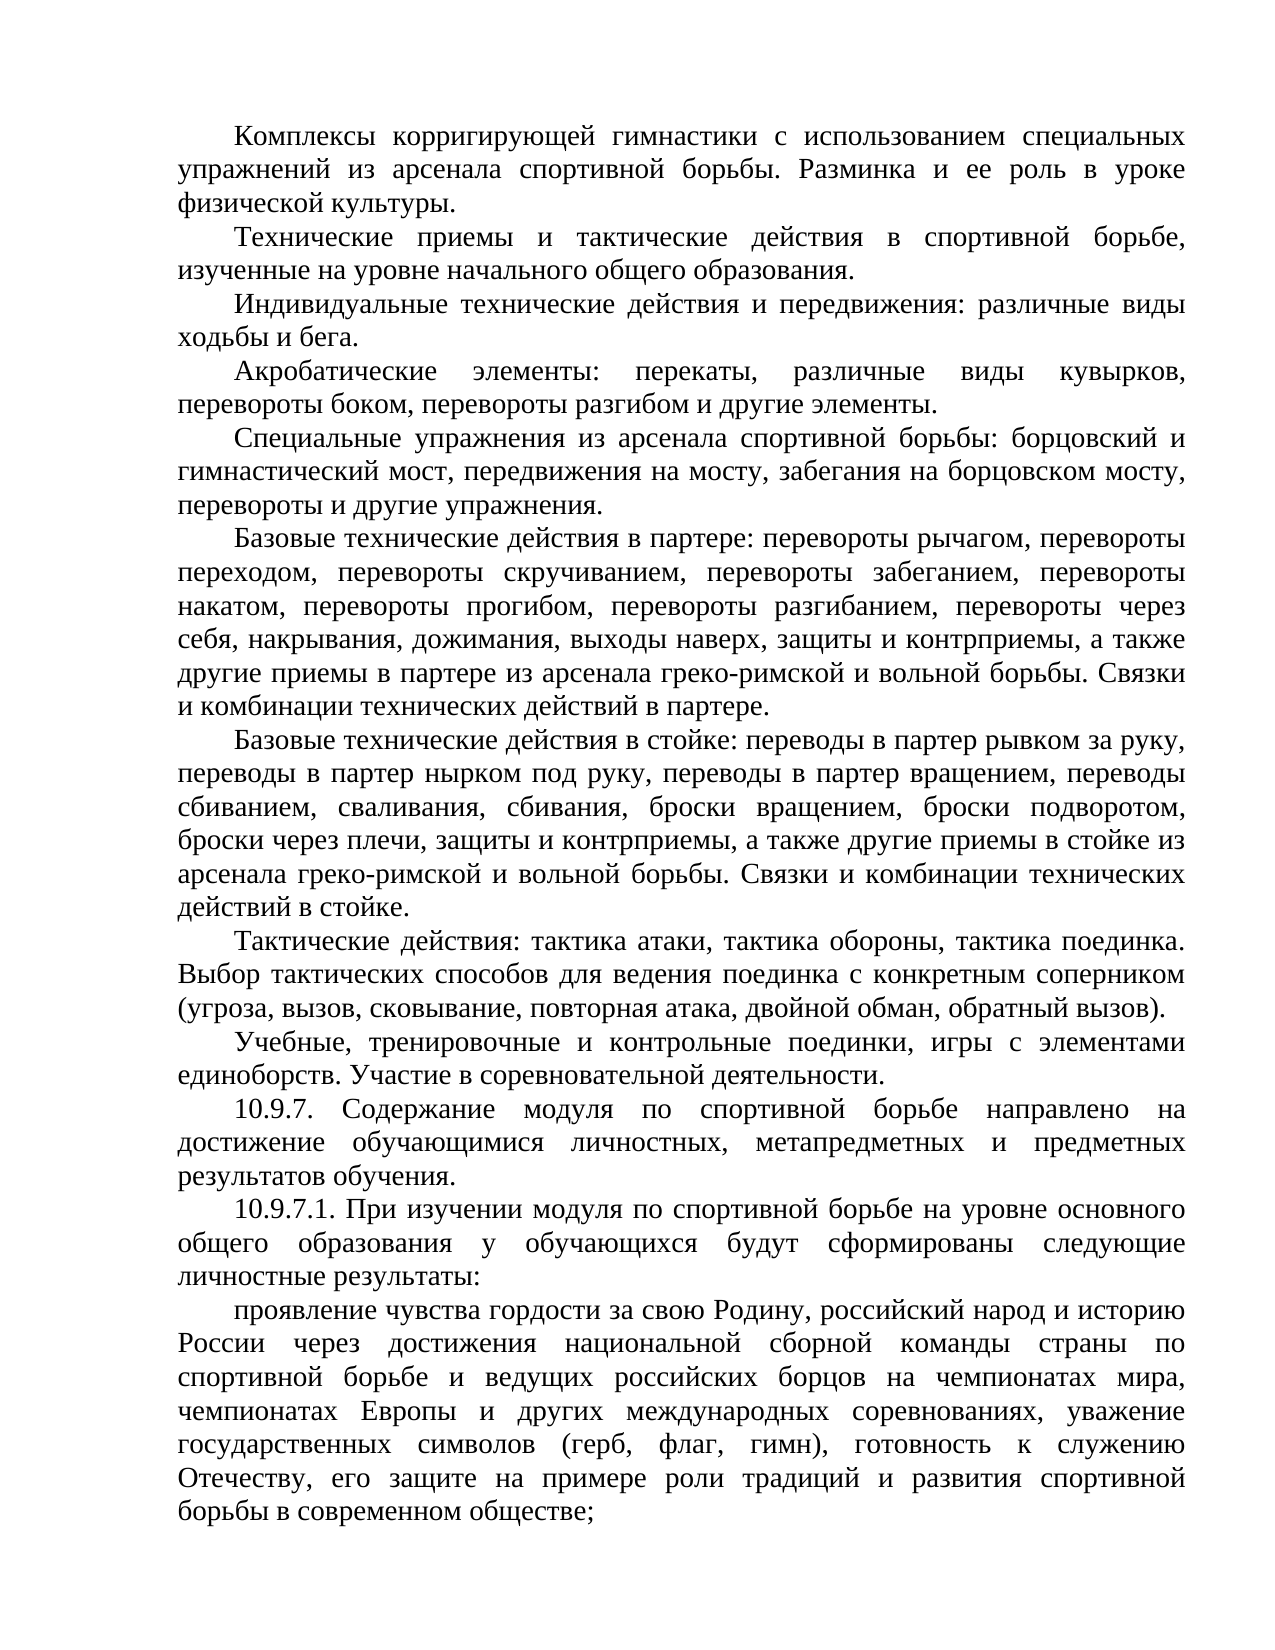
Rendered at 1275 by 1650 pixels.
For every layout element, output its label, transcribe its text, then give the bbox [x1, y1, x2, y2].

text 10.9.7. Содержание модуля по спортивной борьбе направлено на достижение обучающимися личностных, метапредметных и предметных результатов обучения. [177, 1091, 1186, 1191]
text проявление чувства гордости за свою Родину, российский народ и историю России через достижения национальной сборной команды страны по спортивной борьбе и ведущих российских борцов на чемпионатах мира, чемпионатах Европы и других международных соревнованиях, уважение государственных символов (герб, флаг, гимн), готовность к служению Отечеству, его защите на примере роли традиций и развития спортивной борьбы в современном обществе; [177, 1292, 1186, 1527]
text Учебные, тренировочные и контрольные поединки, игры с элементами единоборств. Участие в соревновательной деятельности. [177, 1024, 1186, 1091]
text 10.9.7.1. При изучении модуля по спортивной борьбе на уровне основного общего образования у обучающихся будут сформированы следующие личностные результаты: [177, 1191, 1186, 1292]
text Технические приемы и тактические действия в спортивной борьбе, изученные на уровне начального общего образования. [177, 219, 1186, 286]
text Специальные упражнения из арсенала спортивной борьбы: борцовский и гимнастический мост, передвижения на мосту, забегания на борцовском мосту, перевороты и другие упражнения. [177, 420, 1186, 521]
text Акробатические элементы: перекаты, различные виды кувырков, перевороты боком, перевороты разгибом и другие элементы. [177, 353, 1186, 420]
text Тактические действия: тактика атаки, тактика обороны, тактика поединка. Выбор тактических способов для ведения поединка с конкретным соперником (угроза, вызов, сковывание, повторная атака, двойной обман, обратный вызов). [177, 923, 1186, 1024]
text Индивидуальные технические действия и передвижения: различные виды ходьбы и бега. [177, 286, 1186, 353]
text Базовые технические действия в партере: перевороты рычагом, перевороты переходом, перевороты скручиванием, перевороты забеганием, перевороты накатом, перевороты прогибом, перевороты разгибанием, перевороты через себя, накрывания, дожимания, выходы наверх, защиты и контрприемы, а также другие приемы в партере из арсенала греко-римской и вольной борьбы. Связки и комбинации технических действий в партере. [177, 521, 1186, 722]
text Базовые технические действия в стойке: переводы в партер рывком за руку, переводы в партер нырком под руку, переводы в партер вращением, переводы сбиванием, сваливания, сбивания, броски вращением, броски подворотом, броски через плечи, защиты и контрприемы, а также другие приемы в стойке из арсенала греко-римской и вольной борьбы. Связки и комбинации технических действий в стойке. [177, 722, 1186, 923]
text Комплексы корригирующей гимнастики с использованием специальных упражнений из арсенала спортивной борьбы. Разминка и ее роль в уроке физической культуры. [177, 118, 1186, 219]
